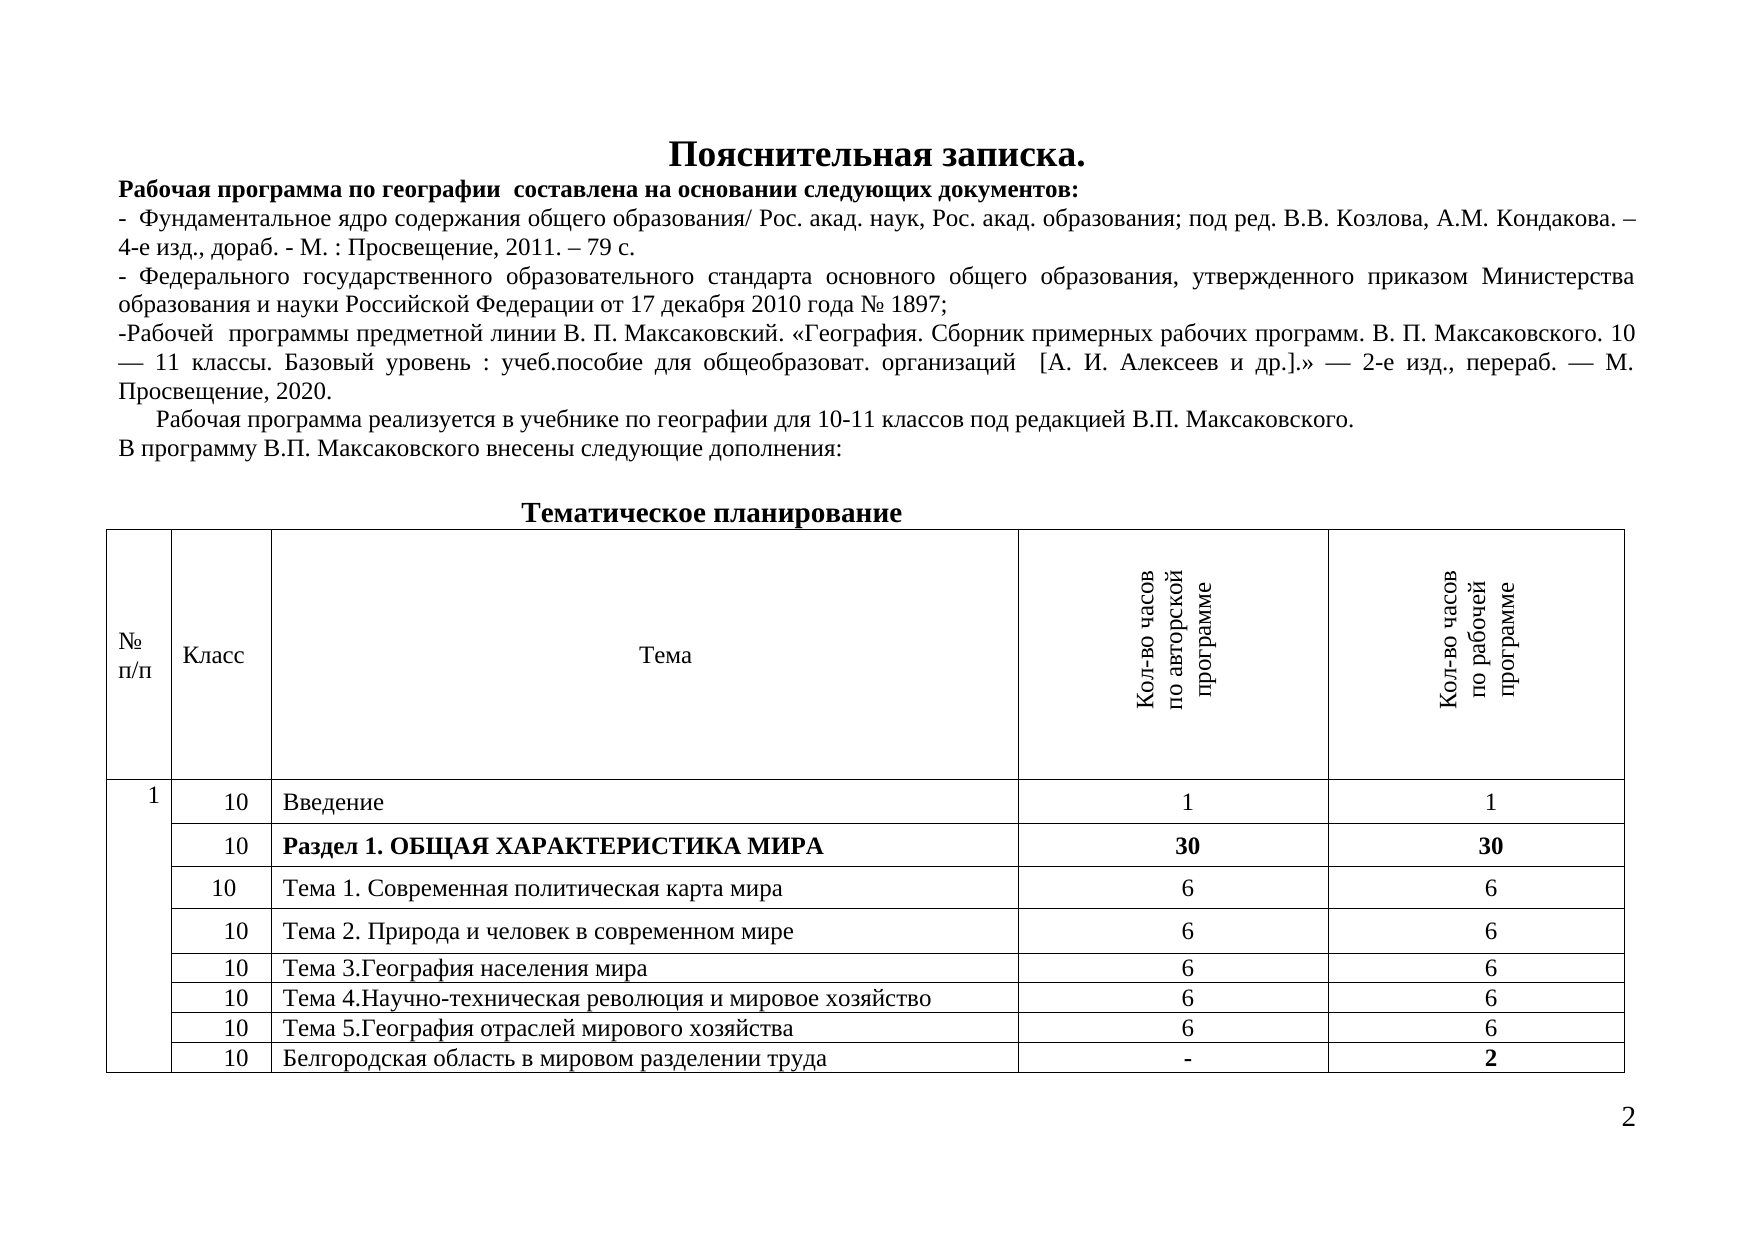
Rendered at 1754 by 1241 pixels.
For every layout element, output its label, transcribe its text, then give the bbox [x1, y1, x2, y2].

table_cell 10 [172, 983, 271, 1012]
table_cell 6 [1329, 909, 1624, 952]
text - Федерального государственного образовательного стандарта основного общего образования, утвержденного приказом Министерства образования и науки Российской Федерации от 17 декабря 2010 года № 1897; [118, 261, 1636, 318]
table_cell Тема 2. Природа и человек в современном мире [272, 909, 1018, 952]
table_header Тема [272, 530, 1018, 779]
table_cell 6 [1329, 1013, 1624, 1042]
table_cell 10 [172, 867, 271, 908]
text - Фундаментальное ядро содержания общего образования/ Рос. акад. наук, Рос. акад. образования; под ред. В.В. Козлова, А.М. Кондакова. – 4-е изд., дораб. - М. : Просвещение, 2011. – 79 с. [118, 203, 1636, 261]
table_cell Тема 1. Современная политическая карта мира [272, 867, 1018, 908]
text -Рабочей программы предметной линии В. П. Максаковский. «География. Сборник примерных рабочих программ. В. П. Максаковского. 10— 11 классы. Базовый уровень : учеб.пособие для общеобразоват. организаций [А. И. Алексеев и др.].» — 2-е изд., перераб. — М. Просвещение, 2020. [118, 318, 1636, 404]
table_cell 1 [1329, 780, 1624, 823]
table_cell 6 [1019, 1013, 1328, 1042]
table_cell 10 [172, 1043, 271, 1072]
table_cell 10 [172, 909, 271, 952]
table_header Кол-во часов по авторской программе [1019, 530, 1328, 779]
table_cell 6 [1019, 867, 1328, 908]
table_cell - [1019, 1043, 1328, 1072]
table_header Кол-во часов по рабочей программе [1329, 530, 1624, 779]
text Пояснительная записка. [118, 131, 1636, 174]
table_cell 10 [172, 780, 271, 823]
table_cell 6 [1329, 954, 1624, 982]
table_header № п/п [107, 530, 171, 779]
list Тематическое планирование [193, 496, 1636, 529]
table_cell 10 [172, 954, 271, 982]
text Рабочая программа по географии составлена на основании следующих документов: [118, 174, 1636, 203]
table_cell 1 [1019, 780, 1328, 823]
table_cell 2 [1329, 1043, 1624, 1072]
table_cell 6 [1329, 867, 1624, 908]
table_cell 6 [1019, 983, 1328, 1012]
table_cell Тема 4.Научно-техническая революция и мировое хозяйство [272, 983, 1018, 1012]
table_cell Белгородская область в мировом разделении труда [272, 1043, 1018, 1072]
table_cell 6 [1019, 954, 1328, 982]
text Рабочая программа реализуется в учебнике по географии для 10-11 классов под редакцией В.П. Максаковского. [118, 404, 1636, 433]
table_header Класс [172, 530, 271, 779]
table_cell 1 [107, 780, 171, 1072]
table_cell Тема 3.География населения мира [272, 954, 1018, 982]
text В программу В.П. Максаковского внесены следующие дополнения: [118, 433, 1636, 462]
table_cell 6 [1329, 983, 1624, 1012]
table_cell 10 [172, 1013, 271, 1042]
table_cell 6 [1019, 909, 1328, 952]
table_cell Раздел 1. ОБЩАЯ ХАРАКТЕРИСТИКА МИРА [272, 824, 1018, 866]
table_cell 30 [1329, 824, 1624, 866]
table_cell 30 [1019, 824, 1328, 866]
table_cell Тема 5.География отраслей мирового хозяйства [272, 1013, 1018, 1042]
table_cell 10 [172, 824, 271, 866]
table_cell Введение [272, 780, 1018, 823]
